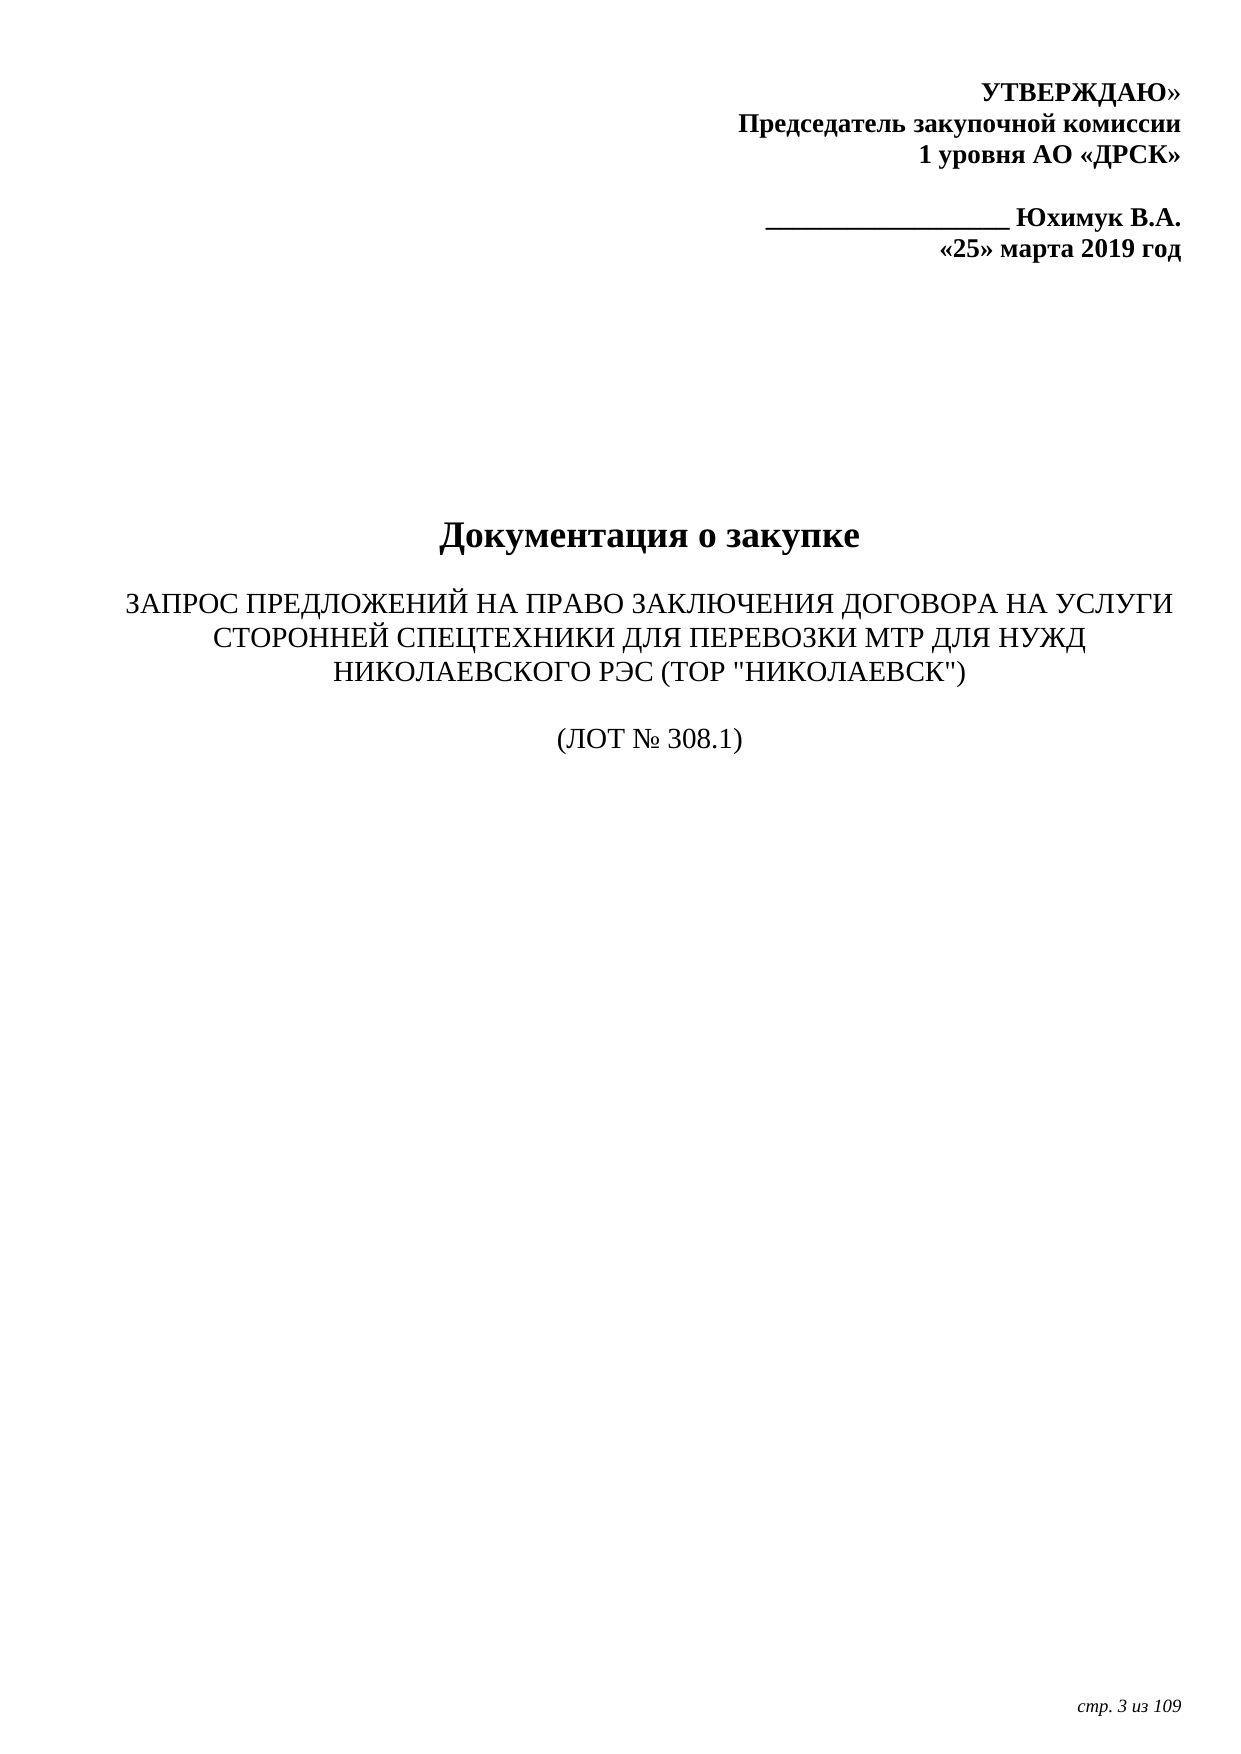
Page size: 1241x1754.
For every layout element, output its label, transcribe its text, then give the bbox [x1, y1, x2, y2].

text ЗАПРОС ПРЕДЛОЖЕНИЙ НА ПРАВО ЗАКЛЮЧЕНИЯ ДОГОВОРА НА УСЛУГИ СТОРОННЕЙ СПЕЦТЕХНИКИ ДЛЯ ПЕРЕВОЗКИ МТР ДЛЯ НУЖД НИКОЛАЕВСКОГО РЭС (ТОР "НИКОЛАЕВСК") [118, 587, 1181, 687]
text (ЛОТ № 308.1) [118, 721, 1181, 754]
text 1 уровня АО «ДРСК» [575, 138, 1181, 170]
text Председатель закупочной комиссии [575, 107, 1181, 138]
text УТВЕРЖДАЮ» [604, 74, 1181, 107]
text __________________ Юхимук В.А. [575, 201, 1181, 232]
text Документация о закупке [118, 512, 1181, 555]
text «25» марта 2019 год [118, 232, 1181, 263]
